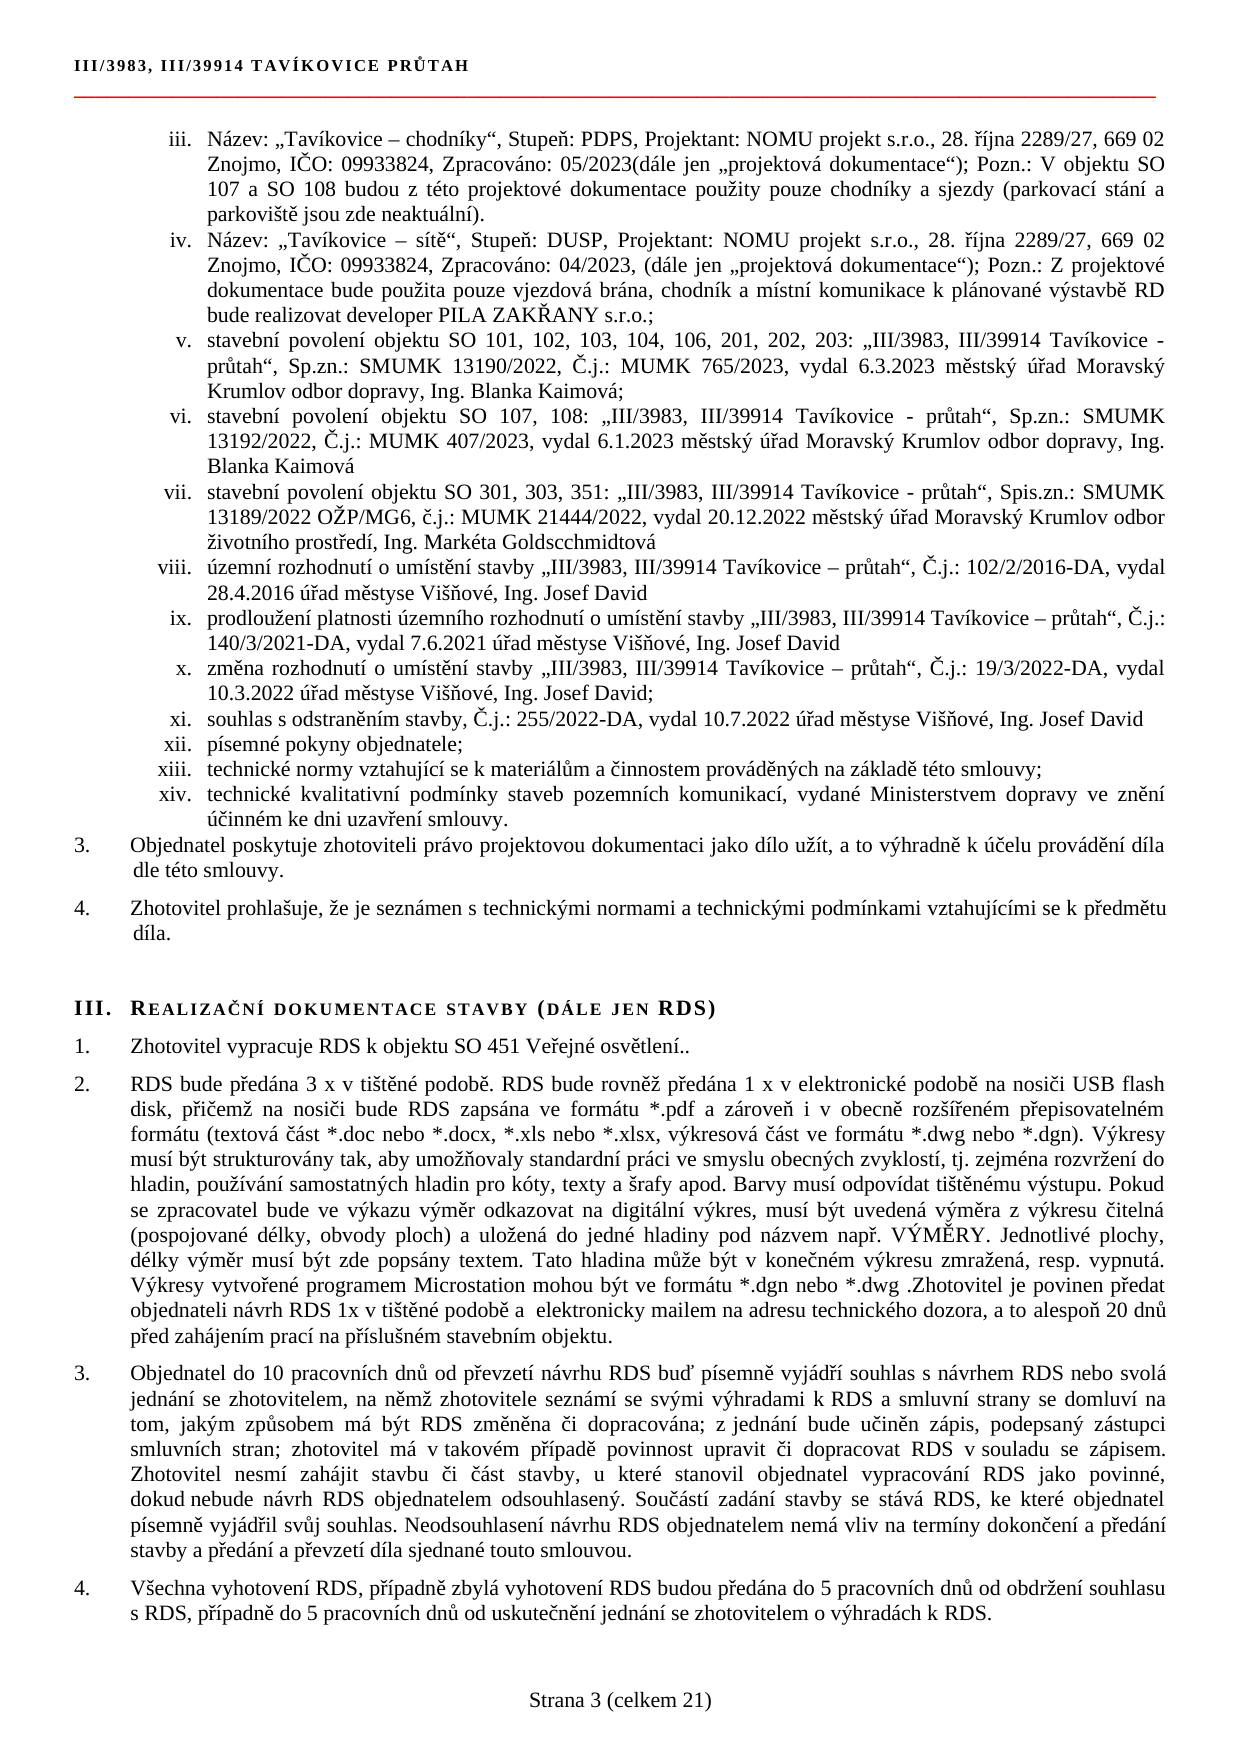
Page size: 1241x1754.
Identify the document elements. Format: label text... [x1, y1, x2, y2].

list písemné pokyny objednatele; [192, 731, 1167, 756]
list územní rozhodnutí o umístění stavby „III/3983, III/39914 Tavíkovice – průtah“, Č.j.: 102/2/2016-DA, vydal 28.4.2016 úřad městyse Višňové, Ing. Josef David [192, 554, 1167, 605]
list souhlas s odstraněním stavby, Č.j.: 255/2022-DA, vydal 10.7.2022 úřad městyse Višňové, Ing. Josef David [192, 706, 1167, 731]
list stavební povolení objektu SO 301, 303, 351: „III/3983, III/39914 Tavíkovice - průtah“, Spis.zn.: SMUMK 13189/2022 OŽP/MG6, č.j.: MUMK 21444/2022, vydal 20.12.2022 městský úřad Moravský Krumlov odbor životního prostředí, Ing. Markéta Goldscchmidtová [192, 479, 1167, 554]
list technické normy vztahující se k materiálům a činnostem prováděných na základě této smlouvy; [192, 756, 1167, 781]
list Všechna vyhotovení RDS, případně zbylá vyhotovení RDS budou předána do 5 pracovních dnů od obdržení souhlasu s RDS, případně do 5 pracovních dnů od uskutečnění jednání se zhotovitelem o výhradách k RDS. [74, 1574, 1167, 1625]
list technické kvalitativní podmínky staveb pozemních komunikací, vydané Ministerstvem dopravy ve znění účinném ke dni uzavření smlouvy. [192, 781, 1167, 832]
list RDS bude předána 3 x v tištěné podobě. RDS bude rovněž předána 1 x v elektronické podobě na nosiči USB flash disk, přičemž na nosiči bude RDS zapsána ve formátu *.pdf a zároveň i v obecně rozšířeném přepisovatelném formátu (textová část *.doc nebo *.docx, *.xls nebo *.xlsx, výkresová část ve formátu *.dwg nebo *.dgn). Výkresy musí být strukturovány tak, aby umožňovaly standardní práci ve smyslu obecných zvyklostí, tj. zejména rozvržení do hladin, používání samostatných hladin pro kóty, texty a šrafy apod. Barvy musí odpovídat tištěnému výstupu. Pokud se zpracovatel bude ve výkazu výměr odkazovat na digitální výkres, musí být uvedená výměra z výkresu čitelná (pospojované délky, obvody ploch) a uložená do jedné hladiny pod názvem např. VÝMĚRY. Jednotlivé plochy, délky výměr musí být zde popsány textem. Tato hladina může být v konečném výkresu zmražená, resp. vypnutá. Výkresy vytvořené programem Microstation mohou být ve formátu *.dgn nebo *.dwg .Zhotovitel je povinen předat objednateli návrh RDS 1x v tištěné podobě a elektronicky mailem na adresu technického dozora, a to alespoň 20 dnů před zahájením prací na příslušném stavebním objektu. [74, 1071, 1167, 1348]
list stavební povolení objektu SO 101, 102, 103, 104, 106, 201, 202, 203: „III/3983, III/39914 Tavíkovice - průtah“, Sp.zn.: SMUMK 13190/2022, Č.j.: MUMK 765/2023, vydal 6.3.2023 městský úřad Moravský Krumlov odbor dopravy, Ing. Blanka Kaimová; [192, 327, 1167, 403]
list Zhotovitel prohlašuje, že je seznámen s technickými normami a technickými podmínkami vztahujícími se k předmětu díla. [74, 894, 1167, 945]
list stavební povolení objektu SO 107, 108: „III/3983, III/39914 Tavíkovice - průtah“, Sp.zn.: SMUMK 13192/2022, Č.j.: MUMK 407/2023, vydal 6.1.2023 městský úřad Moravský Krumlov odbor dopravy, Ing. Blanka Kaimová [192, 403, 1167, 479]
list prodloužení platnosti územního rozhodnutí o umístění stavby „III/3983, III/39914 Tavíkovice – průtah“, Č.j.: 140/3/2021-DA, vydal 7.6.2021 úřad městyse Višňové, Ing. Josef David [192, 605, 1167, 655]
list Objednatel poskytuje zhotoviteli právo projektovou dokumentaci jako dílo užít, a to výhradně k účelu provádění díla dle této smlouvy. [74, 832, 1167, 882]
list Realizační dokumentace stavby (dále jen RDS) [74, 995, 1167, 1020]
list Název: „Tavíkovice – chodníky“, Stupeň: PDPS, Projektant: NOMU projekt s.r.o., 28. října 2289/27, 669 02 Znojmo, IČO: 09933824, Zpracováno: 05/2023(dále jen „projektová dokumentace“); Pozn.: V objektu SO 107 a SO 108 budou z této projektové dokumentace použity pouze chodníky a sjezdy (parkovací stání a parkoviště jsou zde neaktuální). [192, 126, 1167, 227]
list Zhotovitel vypracuje RDS k objektu SO 451 Veřejné osvětlení.. [74, 1033, 1167, 1058]
list změna rozhodnutí o umístění stavby „III/3983, III/39914 Tavíkovice – průtah“, Č.j.: 19/3/2022-DA, vydal 10.3.2022 úřad městyse Višňové, Ing. Josef David; [192, 655, 1167, 706]
list Objednatel do 10 pracovních dnů od převzetí návrhu RDS buď písemně vyjádří souhlas s návrhem RDS nebo svolá jednání se zhotovitelem, na němž zhotovitele seznámí se svými výhradami k RDS a smluvní strany se domluví na tom, jakým způsobem má být RDS změněna či dopracována; z jednání bude učiněn zápis, podepsaný zástupci smluvních stran; zhotovitel má v takovém případě povinnost upravit či dopracovat RDS v souladu se zápisem. Zhotovitel nesmí zahájit stavbu či část stavby, u které stanovil objednatel vypracování RDS jako povinné, dokud nebude návrh RDS objednatelem odsouhlasený. Součástí zadání stavby se stává RDS, ke které objednatel písemně vyjádřil svůj souhlas. Neodsouhlasení návrhu RDS objednatelem nemá vliv na termíny dokončení a předání stavby a předání a převzetí díla sjednané touto smlouvou. [74, 1360, 1167, 1562]
list Název: „Tavíkovice – sítě“, Stupeň: DUSP, Projektant: NOMU projekt s.r.o., 28. října 2289/27, 669 02 Znojmo, IČO: 09933824, Zpracováno: 04/2023, (dále jen „projektová dokumentace“); Pozn.: Z projektové dokumentace bude použita pouze vjezdová brána, chodník a místní komunikace k plánované výstavbě RD bude realizovat developer PILA ZAKŘANY s.r.o.; [192, 227, 1167, 327]
